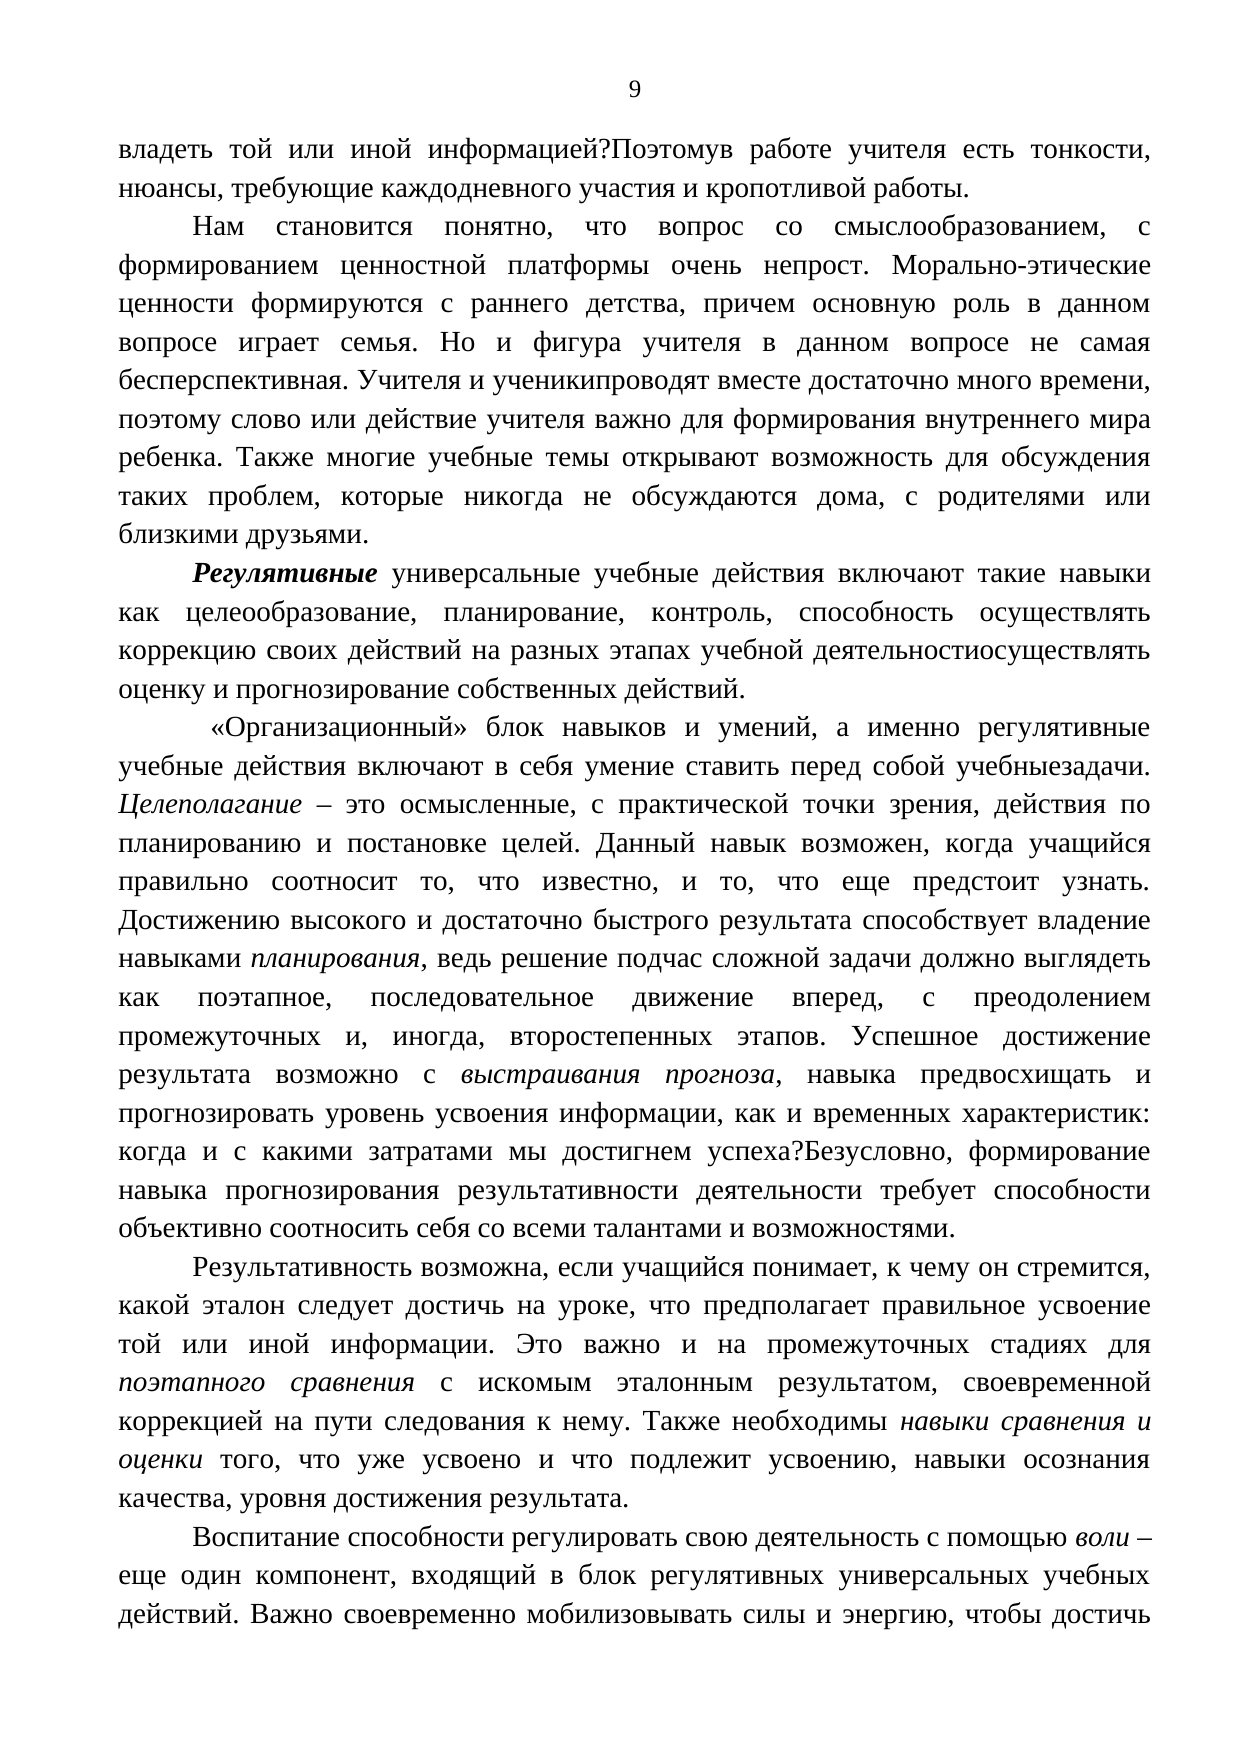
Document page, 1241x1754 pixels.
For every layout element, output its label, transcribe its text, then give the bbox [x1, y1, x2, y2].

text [118, 131, 1152, 203]
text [118, 1519, 1152, 1629]
text Регулятивные универсальные учебные действия включают такие навыки как целеообразование, планирование, контроль, способность осуществлять коррекцию своих действий на разных этапах учебной деятельностиосуществлять оценку и прогнозирование собственных действий. [118, 555, 1152, 704]
text Результативность возможна, если учащийся понимает, к чему он стремится, какой эталон следует достичь на уроке, что предполагает правильное усвоение той или иной информации. Это важно и на промежуточных стадиях для поэтапного сравнения с искомым эталонным результатом, своевременной коррекцией на пути следования к нему. Также необходимы навыки сравнения и оценки того, что уже усвоено и что подлежит усвоению, навыки осознания качества, уровня достижения результата. [118, 1249, 1152, 1514]
text «Организационный» блок навыков и умений, а именно регулятивные учебные действия включают в себя умение ставить перед собой учебныезадачи. Целеполагание – это осмысленные, с практической точки зрения, действия по планированию и постановке целей. Данный навык возможен, когда учащийся правильно соотносит то, что известно, и то, что еще предстоит узнать. Достижению высокого и достаточно быстрого результата способствует владение навыками планирования, ведь решение подчас сложной задачи должно выглядеть как поэтапное, последовательное движение вперед, с преодолением промежуточных и, иногда, второстепенных этапов. Успешное достижение результата возможно с выстраивания прогноза, навыка предвосхищать и прогнозировать уровень усвоения информации, как и временных характеристик: когда и с какими затратами мы достигнем успеха?Безусловно, формирование навыка прогнозирования результативности деятельности требует способности объективно соотносить себя со всеми талантами и возможностями. [118, 709, 1152, 1244]
text Нам становится понятно, что вопрос со смыслообразованием, с формированием ценностной платформы очень непрост. Морально-этические ценности формируются с раннего детства, причем основную роль в данном вопросе играет семья. Но и фигура учителя в данном вопросе не самая бесперспективная. Учителя и ученикипроводят вместе достаточно много времени, поэтому слово или действие учителя важно для формирования внутреннего мира ребенка. Также многие учебные темы открывают возможность для обсуждения таких проблем, которые никогда не обсуждаются дома, с родителями или близкими друзьями. [118, 208, 1152, 550]
